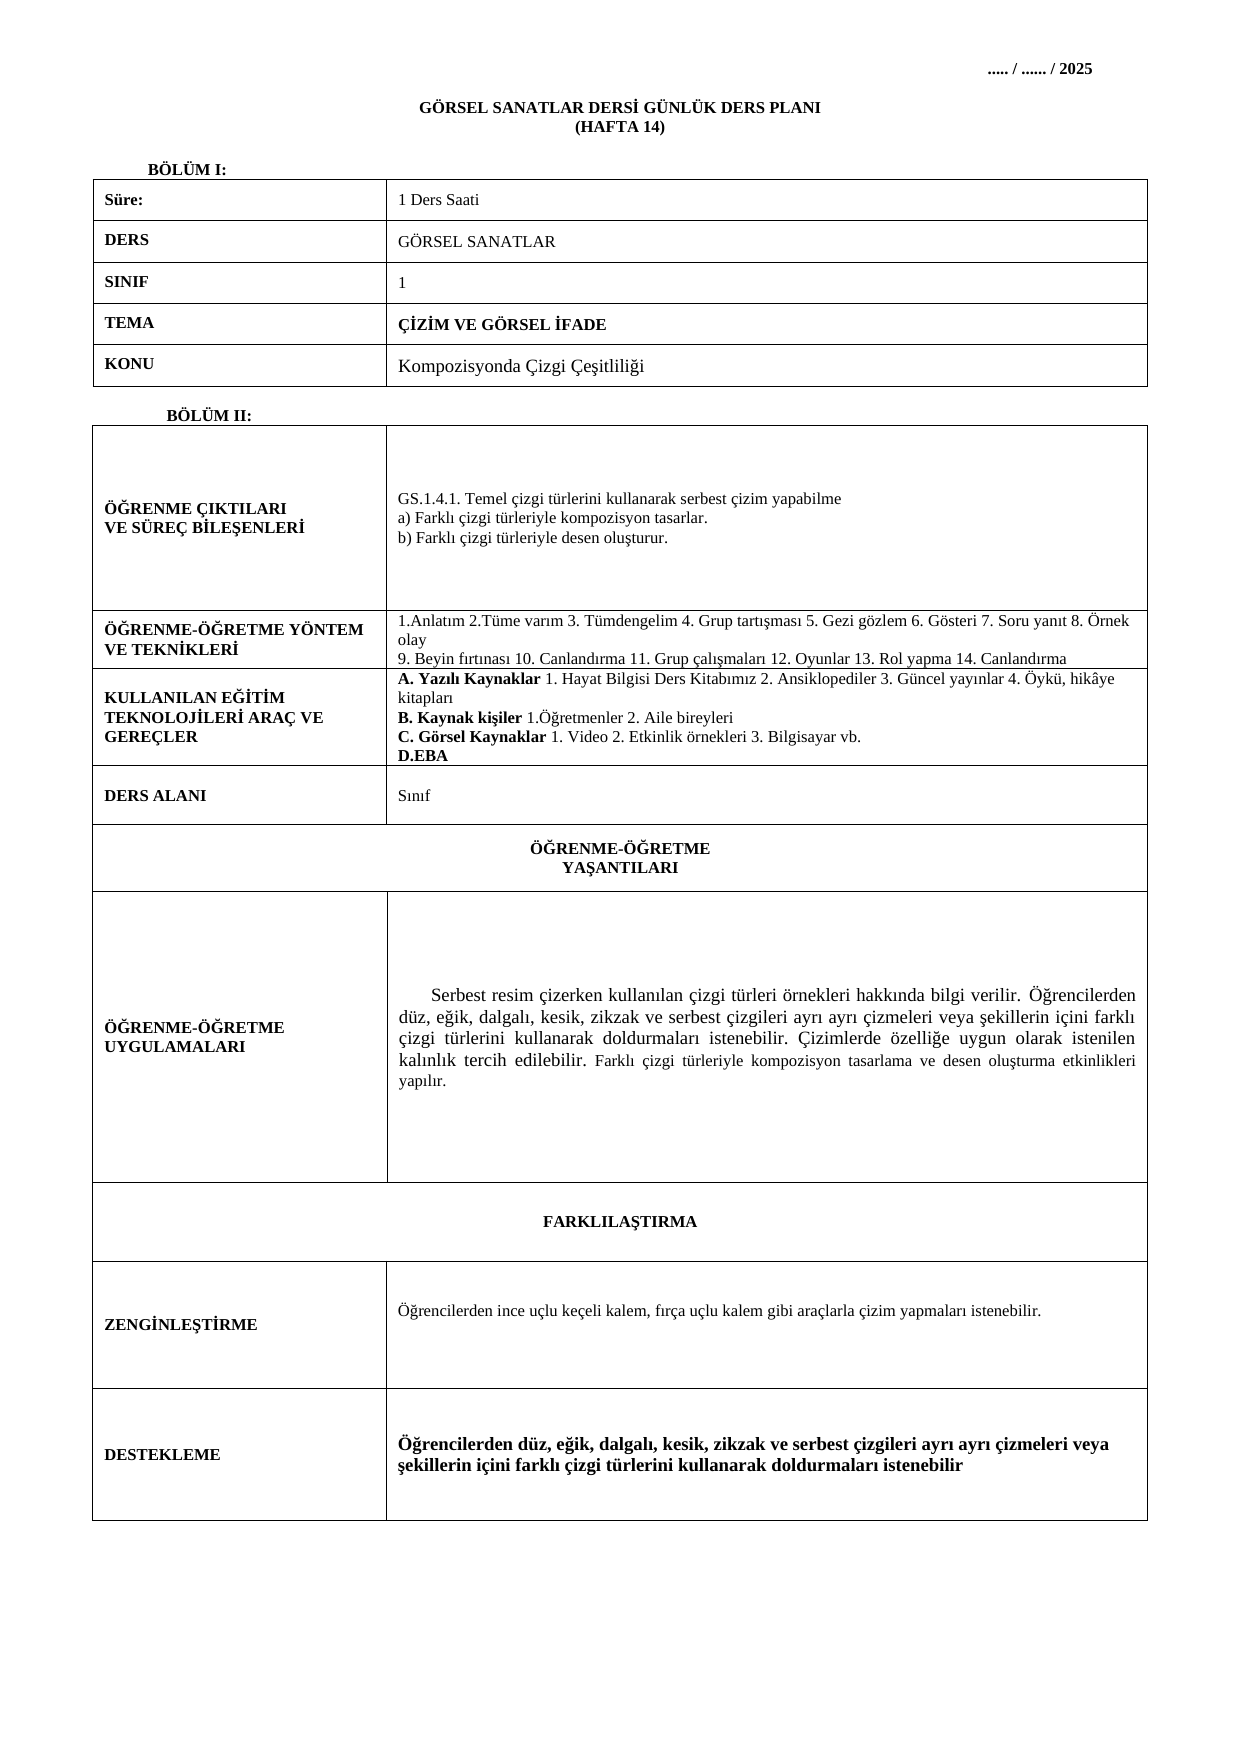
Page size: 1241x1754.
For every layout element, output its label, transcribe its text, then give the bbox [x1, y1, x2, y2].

table_cell ÖĞRENME-ÖĞRETME UYGULAMALARI [93, 892, 387, 1182]
table_cell DESTEKLEME [93, 1389, 386, 1519]
table_header 1 Ders Saati [387, 180, 1147, 220]
table_cell 1.Anlatım 2.Tüme varım 3. Tümdengelim 4. Grup tartışması 5. Gezi gözlem 6. Gösteri 7. Soru yanıt 8. Örnek olay 9. Beyin fırtınası 10. Canlandırma 11. Grup çalışmaları 12. Oyunlar 13. Rol yapma 14. Canlandırma [387, 611, 1147, 668]
text GÖRSEL SANATLAR DERSİ GÜNLÜK DERS PLANI [148, 97, 1092, 117]
table_cell Serbest resim çizerken kullanılan çizgi türleri örnekleri hakkında bilgi verilir. Öğrencilerden düz, eğik, dalgalı, kesik, zikzak ve serbest çizgileri ayrı ayrı çizmeleri veya şekillerin içini farklı çizgi türlerini kullanarak doldurmaları istenebilir. Çizimlerde özelliğe uygun olarak istenilen kalınlık tercih edilebilir. Farklı çizgi türleriyle kompozisyon tasarlama ve desen oluşturma etkinlikleri yapılır. [388, 892, 1147, 1182]
table_cell ZENGİNLEŞTİRME [93, 1262, 386, 1388]
table_cell GÖRSEL SANATLAR [387, 221, 1147, 262]
table_cell Kompozisyonda Çizgi Çeşitliliği [387, 345, 1147, 386]
table_header ÖĞRENME ÇIKTILARI VE SÜREÇ BİLEŞENLERİ [93, 426, 386, 609]
text (HAFTA 14) [148, 117, 1092, 136]
table_header GS.1.4.1. Temel çizgi türlerini kullanarak serbest çizim yapabilme a) Farklı çizgi türleriyle kompozisyon tasarlar. b) Farklı çizgi türleriyle desen oluşturur. [387, 426, 1147, 609]
table_cell SINIF [94, 263, 386, 303]
table_cell A. Yazılı Kaynaklar 1. Hayat Bilgisi Ders Kitabımız 2. Ansiklopediler 3. Güncel yayınlar 4. Öykü, hikâye kitapları B. Kaynak kişiler 1.Öğretmenler 2. Aile bireyleri C. Görsel Kaynaklar 1. Video 2. Etkinlik örnekleri 3. Bilgisayar vb. D.EBA [387, 669, 1147, 765]
text ..... / ...... / 2025 [148, 59, 1092, 78]
table_cell Sınıf [387, 766, 1147, 824]
table_cell Öğrencilerden düz, eğik, dalgalı, kesik, zikzak ve serbest çizgileri ayrı ayrı çizmeleri veya şekillerin içini farklı çizgi türlerini kullanarak doldurmaları istenebilir [387, 1389, 1147, 1519]
table_cell DERS [94, 221, 386, 262]
table_cell KONU [94, 345, 386, 386]
table_cell ÖĞRENME-ÖĞRETME YÖNTEM VE TEKNİKLERİ [93, 611, 386, 668]
table_cell ÖĞRENME-ÖĞRETME YAŞANTILARI [93, 825, 1147, 891]
table_cell FARKLILAŞTIRMA [93, 1183, 1147, 1261]
table_header Süre: [94, 180, 386, 220]
table_cell ÇİZİM VE GÖRSEL İFADE [387, 304, 1147, 344]
text BÖLÜM II: [148, 406, 1092, 425]
table_cell 1 [387, 263, 1147, 303]
table_cell DERS ALANI [93, 766, 386, 824]
table_cell KULLANILAN EĞİTİM TEKNOLOJİLERİ ARAÇ VE GEREÇLER [93, 669, 386, 765]
table_cell TEMA [94, 304, 386, 344]
text BÖLÜM I: [148, 160, 1092, 179]
table_cell Öğrencilerden ince uçlu keçeli kalem, fırça uçlu kalem gibi araçlarla çizim yapmaları istenebilir. [387, 1262, 1147, 1388]
